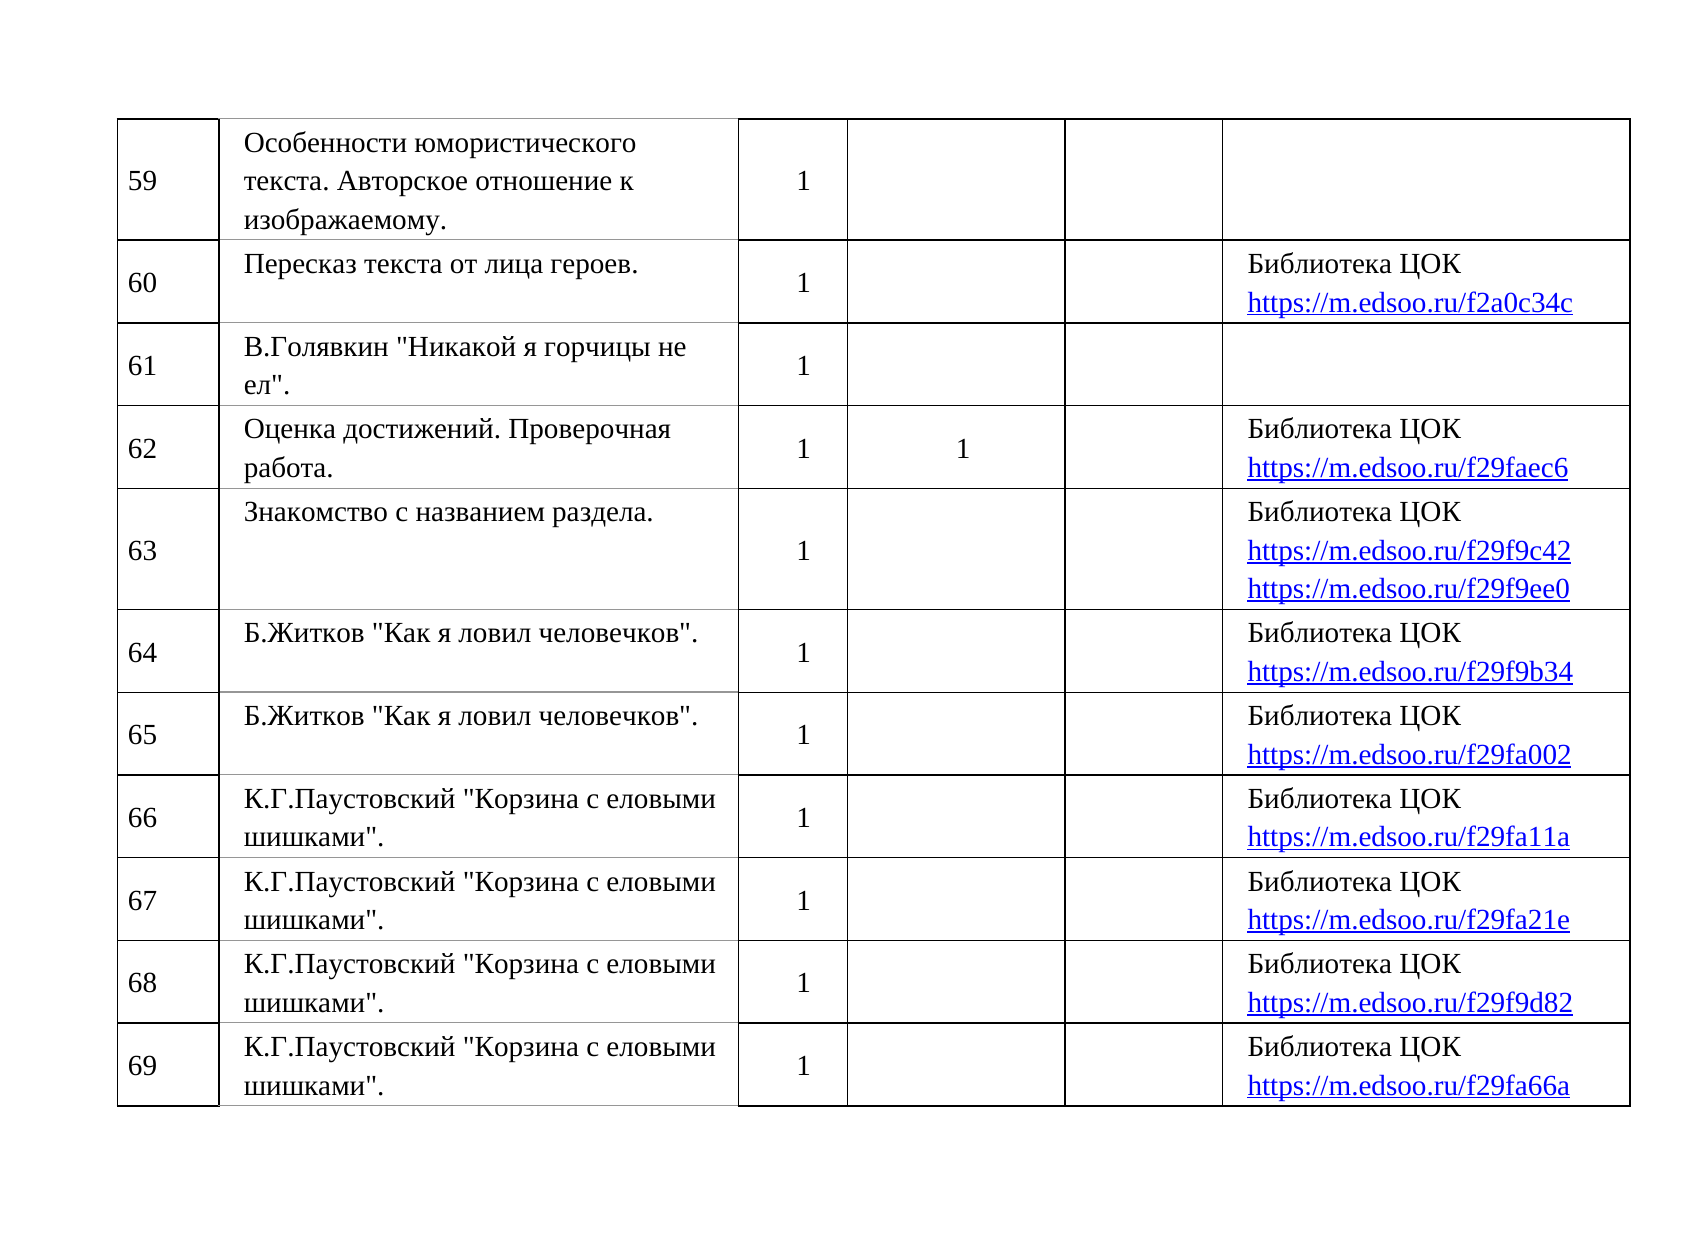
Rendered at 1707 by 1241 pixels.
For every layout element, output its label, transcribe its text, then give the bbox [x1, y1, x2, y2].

table_cell [1066, 120, 1222, 239]
table_cell Библиотека ЦОК https://m.edsoo.ru/f29f9b34 [1223, 610, 1629, 691]
table_cell 1 [739, 858, 847, 939]
table_cell 59 [118, 120, 218, 239]
table_cell [848, 610, 1064, 691]
table_cell 1 [739, 1024, 847, 1105]
table_cell [848, 489, 1064, 609]
table_cell 65 [118, 693, 218, 774]
table_cell [1066, 489, 1222, 609]
table_cell [848, 776, 1064, 857]
table_cell 67 [118, 858, 218, 939]
table_cell 66 [118, 776, 218, 857]
table_cell [1066, 858, 1222, 939]
table_cell 1 [739, 120, 847, 239]
table_cell 1 [739, 610, 847, 691]
table_cell Особенности юмористического текста. Авторское отношение к изображаемому. [220, 119, 738, 239]
table_cell [1066, 693, 1222, 774]
table_cell [1066, 1024, 1222, 1105]
table_cell К.Г.Паустовский "Корзина с еловыми шишками". [220, 858, 738, 939]
table_cell 1 [739, 941, 847, 1022]
table_cell Библиотека ЦОК https://m.edsoo.ru/f2a0c34c [1223, 241, 1629, 322]
table_cell Библиотека ЦОК https://m.edsoo.ru/f29fa66a [1223, 1024, 1629, 1105]
table_cell [1223, 120, 1629, 239]
table_cell [848, 241, 1064, 322]
table_cell [848, 120, 1064, 239]
table_cell Библиотека ЦОК https://m.edsoo.ru/f29f9d82 [1223, 941, 1629, 1022]
table_cell 1 [739, 776, 847, 857]
table_cell 61 [118, 324, 218, 405]
table_cell 62 [118, 406, 218, 487]
table_cell [848, 693, 1064, 774]
table_cell Библиотека ЦОК https://m.edsoo.ru/f29f9c42 https://m.edsoo.ru/f29f9ee0 [1223, 489, 1629, 609]
table_cell Б.Житков "Как я ловил человечков". [220, 693, 738, 774]
table_cell 68 [118, 941, 218, 1022]
table_cell [848, 858, 1064, 939]
table_cell 1 [739, 693, 847, 774]
table_cell К.Г.Паустовский "Корзина с еловыми шишками". [220, 775, 738, 857]
table_cell 69 [118, 1024, 218, 1105]
table_cell Знакомство с названием раздела. [220, 489, 738, 609]
table_cell [848, 1024, 1064, 1105]
table_cell К.Г.Паустовский "Корзина с еловыми шишками". [220, 941, 738, 1022]
table_cell Оценка достижений. Проверочная работа. [220, 406, 738, 487]
table_cell [1066, 324, 1222, 405]
table_cell 1 [739, 406, 847, 487]
table_cell 1 [848, 406, 1064, 487]
table_cell 1 [739, 324, 847, 405]
table_cell Пересказ текста от лица героев. [220, 240, 738, 322]
table_cell Библиотека ЦОК https://m.edsoo.ru/f29fa21e [1223, 858, 1629, 939]
table_cell [1066, 406, 1222, 487]
table_cell [1066, 776, 1222, 857]
table_cell [848, 941, 1064, 1022]
table_cell [1223, 324, 1629, 405]
table_cell Библиотека ЦОК https://m.edsoo.ru/f29fa11a [1223, 776, 1629, 857]
table_cell Б.Житков "Как я ловил человечков". [220, 610, 738, 691]
table_cell [1066, 941, 1222, 1022]
table_cell 1 [739, 241, 847, 322]
table_cell [848, 324, 1064, 405]
table_cell [1066, 241, 1222, 322]
table_cell Библиотека ЦОК https://m.edsoo.ru/f29fa002 [1223, 693, 1629, 774]
table_cell 64 [118, 610, 218, 691]
table_cell В.Голявкин "Никакой я горчицы не ел". [220, 323, 738, 405]
table_cell Библиотека ЦОК https://m.edsoo.ru/f29faec6 [1223, 406, 1629, 487]
table_cell 63 [118, 489, 218, 609]
table_cell 1 [739, 489, 847, 609]
table_cell 60 [118, 241, 218, 322]
table_cell К.Г.Паустовский "Корзина с еловыми шишками". [220, 1023, 738, 1105]
table_cell [1066, 610, 1222, 691]
